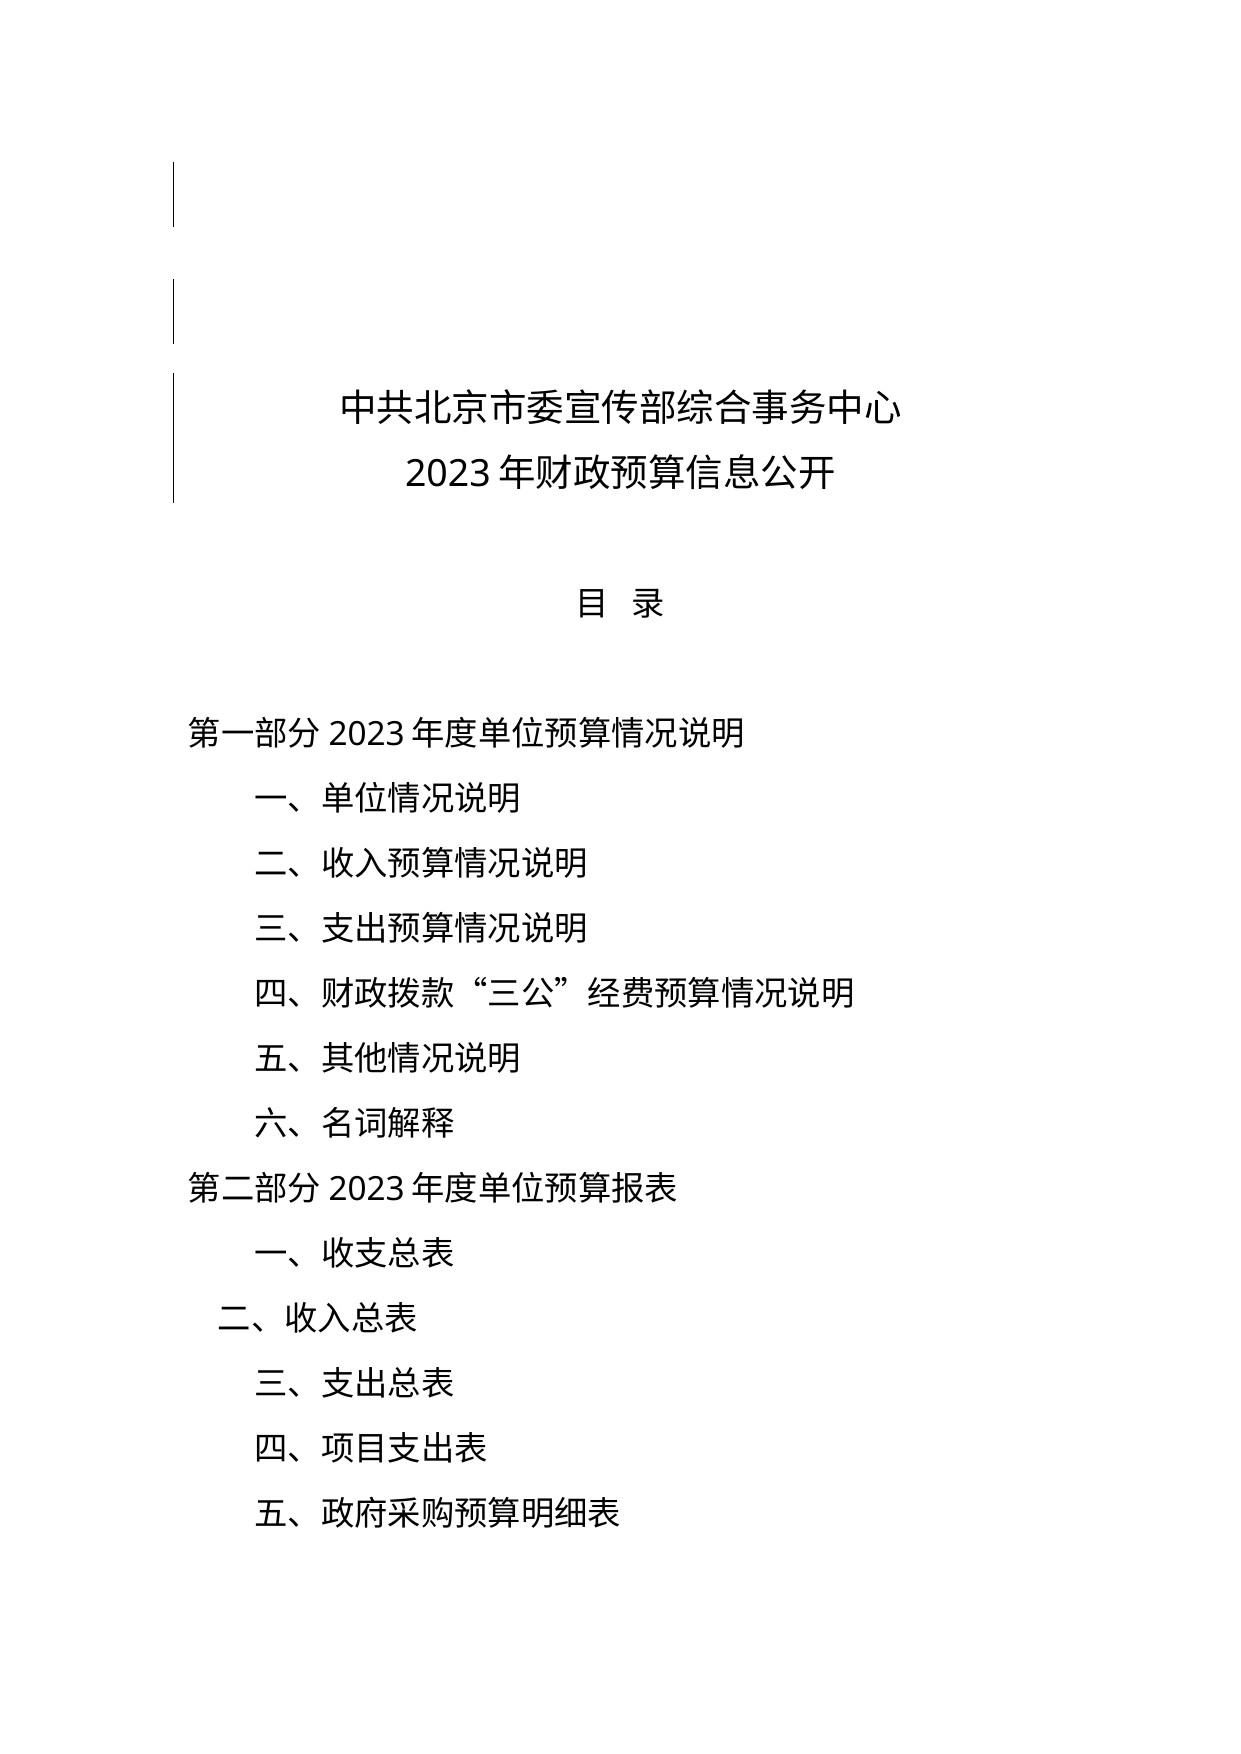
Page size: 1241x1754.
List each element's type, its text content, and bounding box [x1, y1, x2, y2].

text 2023年财政预算信息公开 [187, 438, 1053, 503]
text 第一部分 2023年度单位预算情况说明 [187, 698, 1053, 763]
text 三、支出总表 [187, 1348, 1053, 1413]
text 四、财政拨款“三公”经费预算情况说明 [187, 958, 1053, 1023]
text 一、收支总表 [187, 1218, 1053, 1283]
text 第二部分 2023年度单位预算报表 [187, 1153, 1053, 1218]
text 五、政府采购预算明细表 [187, 1478, 1053, 1543]
text 五、其他情况说明 [187, 1023, 1053, 1088]
text 四、项目支出表 [187, 1413, 1053, 1478]
text 一、单位情况说明 [187, 763, 1053, 828]
text 二、收入预算情况说明 [187, 828, 1053, 893]
text 中共北京市委宣传部综合事务中心 [187, 373, 1053, 438]
text 三、支出预算情况说明 [187, 893, 1053, 958]
text 二、收入总表 [187, 1283, 1053, 1348]
text 六、名词解释 [187, 1088, 1053, 1153]
text 目 录 [187, 568, 1053, 633]
